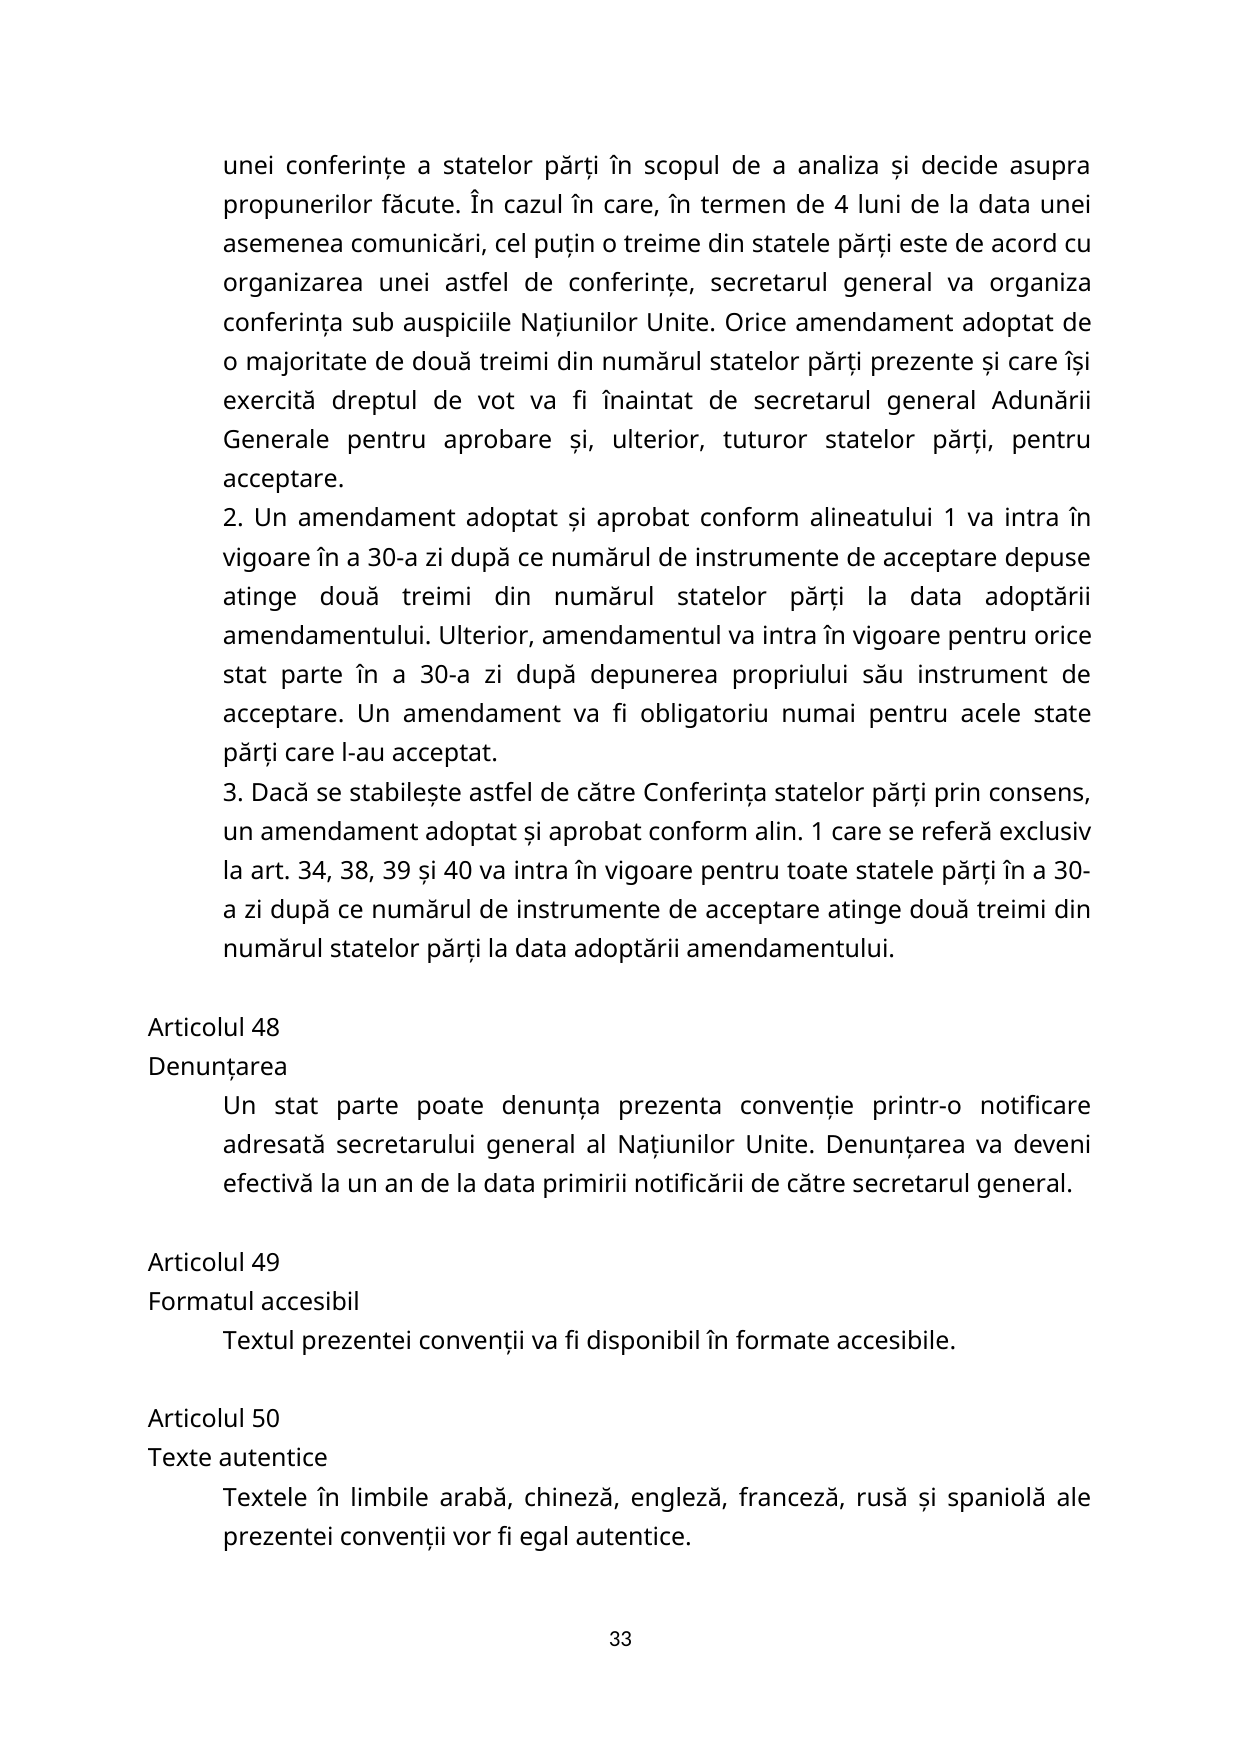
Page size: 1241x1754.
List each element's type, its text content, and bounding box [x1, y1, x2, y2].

text Articolul 49 [148, 1244, 1093, 1278]
text Formatul accesibil [148, 1283, 1093, 1317]
text Texte autentice [148, 1440, 1093, 1474]
text 3. Dacă se stabileşte astfel de către Conferinţa statelor părţi prin consens, un amendament adoptat şi aprobat conform alin. 1 care se referă exclusiv la art. 34, 38, 39 şi 40 va intra în vigoare pentru toate statele părţi în a 30-a zi după ce numărul de instrumente de acceptare atinge două treimi din numărul statelor părţi la data adoptării amendamentului. [223, 774, 1093, 965]
text Textul prezentei convenţii va fi disponibil în formate accesibile. [223, 1323, 1093, 1357]
text Articolul 48 [148, 1009, 1093, 1043]
text Un stat parte poate denunţa prezenta convenţie printr-o notificare adresată secretarului general al Naţiunilor Unite. Denunţarea va deveni efectivă la un an de la data primirii notificării de către secretarul general. [223, 1088, 1093, 1200]
text 2. Un amendament adoptat şi aprobat conform alineatului 1 va intra în vigoare în a 30-a zi după ce numărul de instrumente de acceptare depuse atinge două treimi din numărul statelor părţi la data adoptării amendamentului. Ulterior, amendamentul va intra în vigoare pentru orice stat parte în a 30-a zi după depunerea propriului său instrument de acceptare. Un amendament va fi obligatoriu numai pentru acele state părţi care l-au acceptat. [223, 500, 1093, 769]
text Denunţarea [148, 1048, 1093, 1082]
text Textele în limbile arabă, chineză, engleză, franceză, rusă şi spaniolă ale prezentei convenţii vor fi egal autentice. [223, 1479, 1093, 1552]
text Articolul 50 [148, 1401, 1093, 1435]
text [223, 148, 1093, 495]
